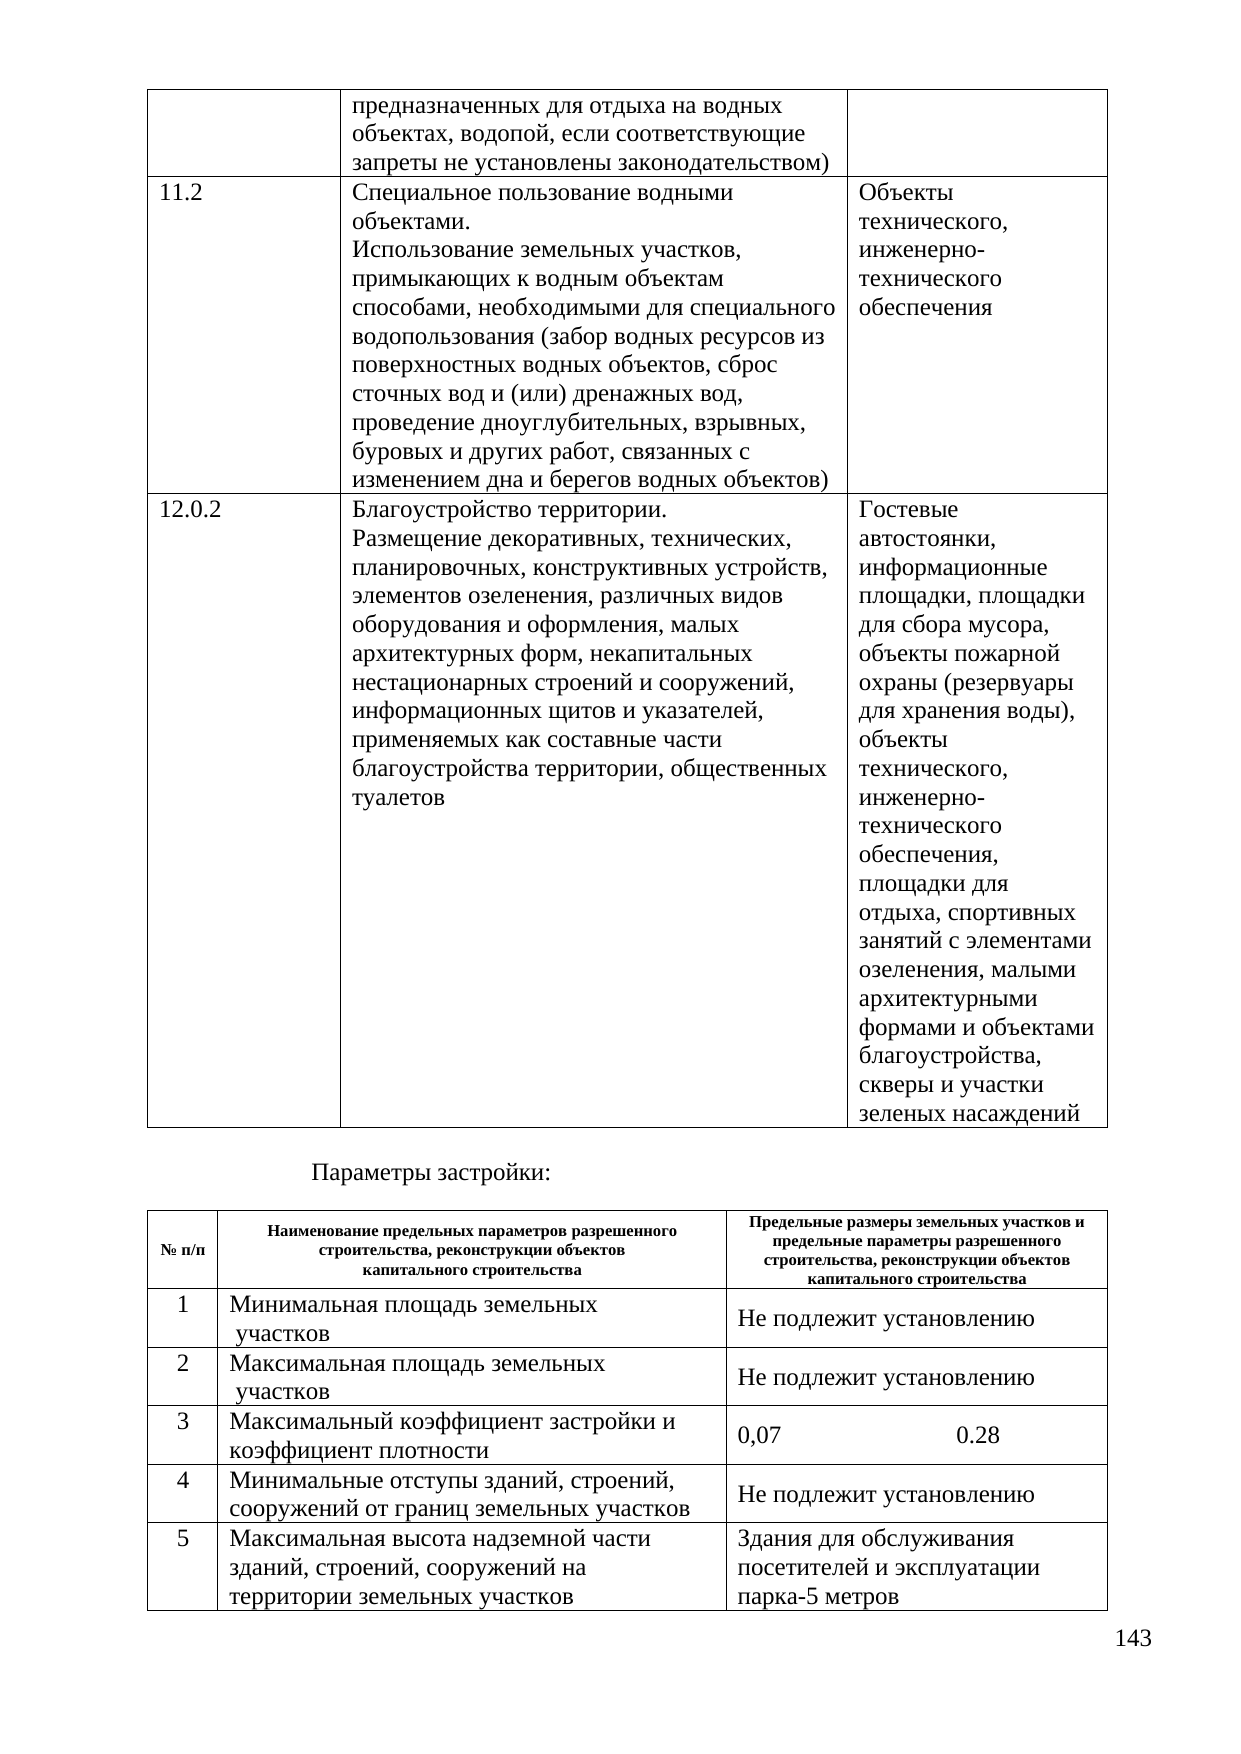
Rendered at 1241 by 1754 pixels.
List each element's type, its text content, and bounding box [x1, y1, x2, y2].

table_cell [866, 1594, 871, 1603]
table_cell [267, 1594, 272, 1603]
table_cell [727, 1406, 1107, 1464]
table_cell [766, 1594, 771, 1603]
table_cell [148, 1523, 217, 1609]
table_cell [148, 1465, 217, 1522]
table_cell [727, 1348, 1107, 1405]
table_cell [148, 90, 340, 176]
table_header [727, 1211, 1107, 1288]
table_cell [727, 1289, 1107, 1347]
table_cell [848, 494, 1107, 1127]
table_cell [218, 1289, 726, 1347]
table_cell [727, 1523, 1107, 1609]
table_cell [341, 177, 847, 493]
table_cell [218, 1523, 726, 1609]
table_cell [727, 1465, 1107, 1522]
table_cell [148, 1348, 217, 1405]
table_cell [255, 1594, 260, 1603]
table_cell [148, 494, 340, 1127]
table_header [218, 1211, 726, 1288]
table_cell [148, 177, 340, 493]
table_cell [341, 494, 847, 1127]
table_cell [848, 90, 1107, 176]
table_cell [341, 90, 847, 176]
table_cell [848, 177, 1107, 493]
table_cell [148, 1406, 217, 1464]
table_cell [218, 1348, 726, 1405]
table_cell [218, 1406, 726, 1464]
text Параметры застройки: [103, 1157, 1152, 1185]
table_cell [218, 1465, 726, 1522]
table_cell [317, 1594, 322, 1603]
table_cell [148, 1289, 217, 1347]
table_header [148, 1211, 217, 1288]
